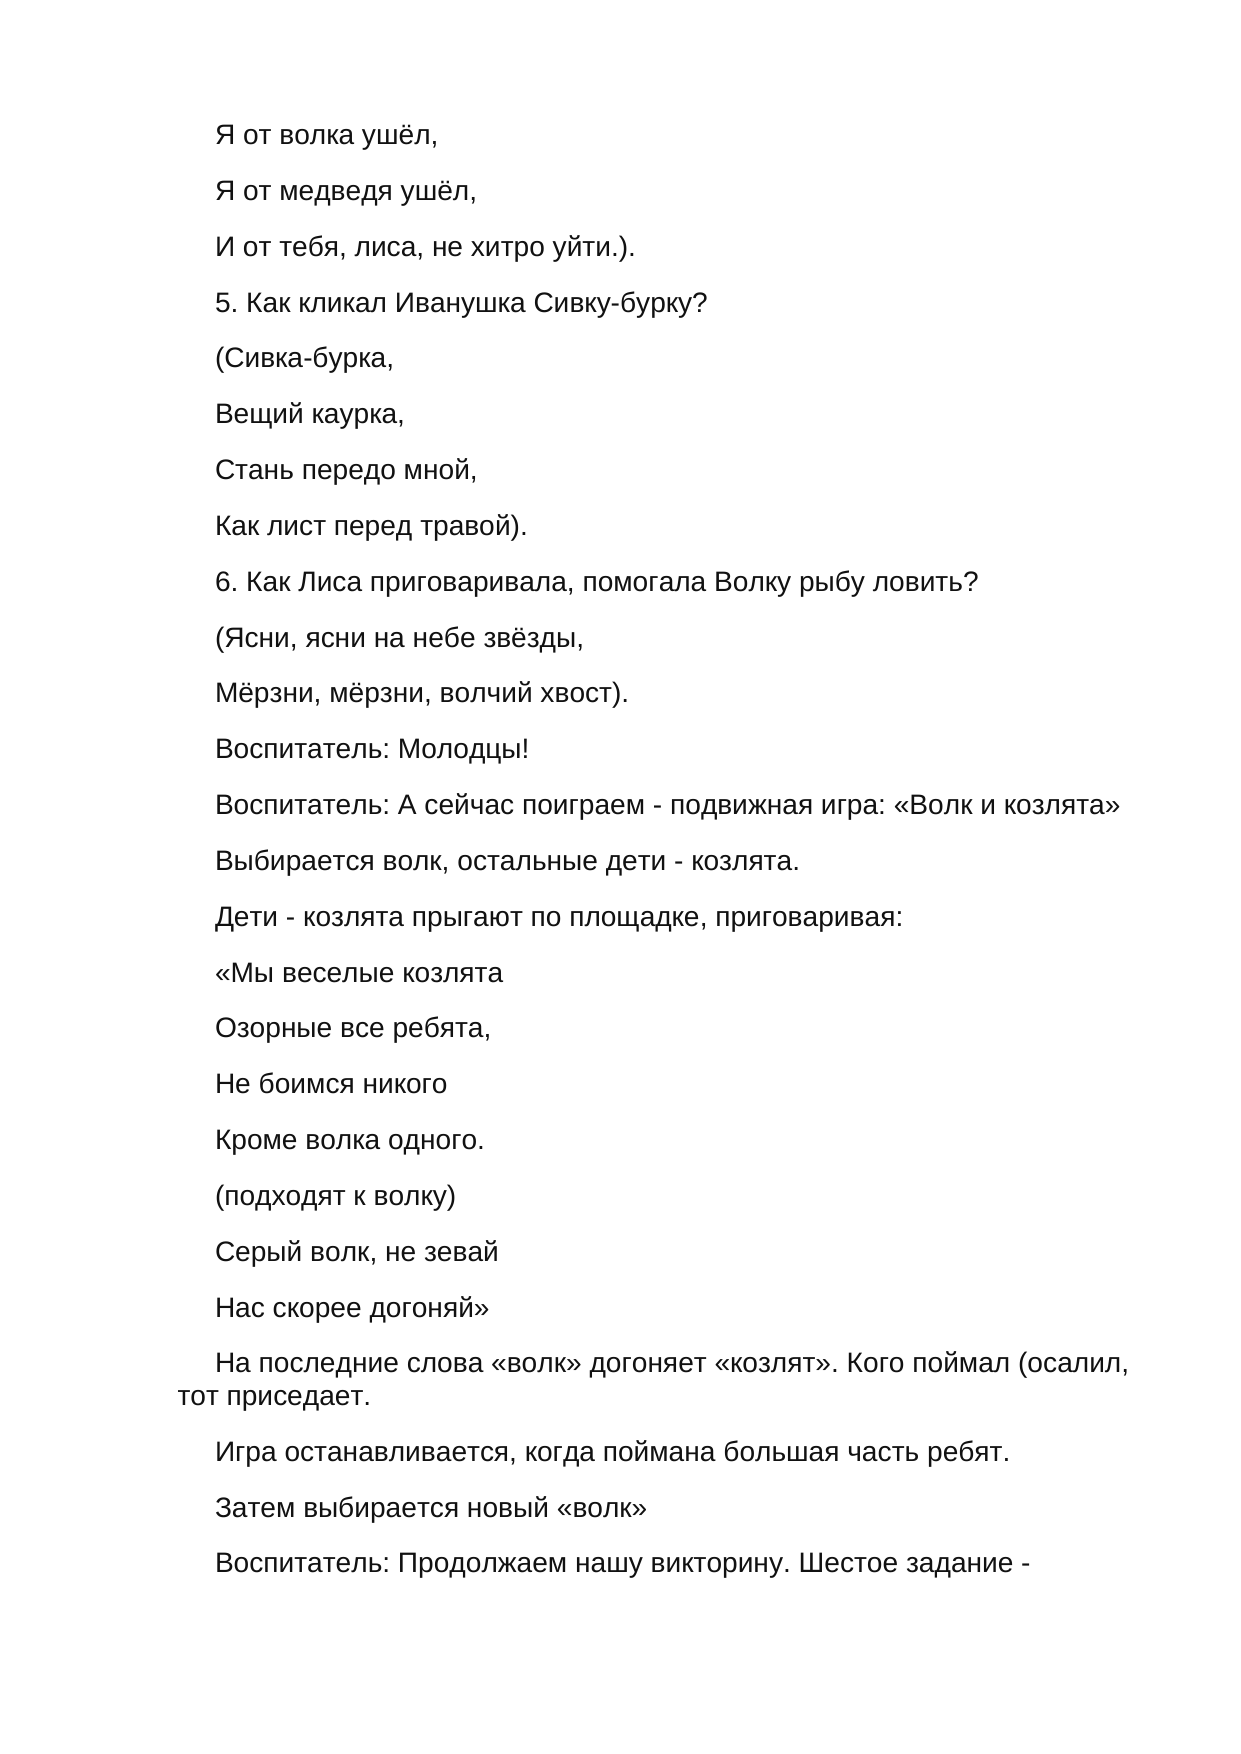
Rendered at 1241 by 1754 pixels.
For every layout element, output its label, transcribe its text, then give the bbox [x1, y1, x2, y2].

text «Мы веселые козлята [177, 956, 1152, 988]
text Воспитатель: Молодцы! [177, 732, 1152, 765]
text Игра останавливается, когда поймана большая часть ребят. [177, 1435, 1152, 1467]
text 6. Как Лиса приговаривала, помогала Волку рыбу ловить? [177, 565, 1152, 597]
text Серый волк, не зевай [177, 1235, 1152, 1267]
text Мёрзни, мёрзни, волчий хвост). [177, 676, 1152, 709]
text Как лист перед травой). [177, 509, 1152, 541]
text Воспитатель: А сейчас поиграем - подвижная игра: «Волк и козлята» [177, 788, 1152, 821]
text Затем выбирается новый «волк» [177, 1491, 1152, 1523]
text И от тебя, лиса, не хитро уйти.). [177, 230, 1152, 262]
text Воспитатель: Продолжаем нашу викторину. Шестое задание - [177, 1546, 1152, 1579]
text Я от волка ушёл, [177, 118, 1152, 151]
text Не боимся никого [177, 1067, 1152, 1100]
text Стань передо мной, [177, 453, 1152, 486]
text Нас скорее догоняй» [177, 1291, 1152, 1323]
text Выбирается волк, остальные дети - козлята. [177, 844, 1152, 876]
text 5. Как кликал Иванушка Сивку-бурку? [177, 286, 1152, 318]
text Дети - козлята прыгают по площадке, приговаривая: [177, 900, 1152, 932]
text Кроме волка одного. [177, 1123, 1152, 1156]
text Озорные все ребята, [177, 1011, 1152, 1044]
text (подходят к волку) [177, 1179, 1152, 1211]
text Я от медведя ушёл, [177, 174, 1152, 206]
text Вещий каурка, [177, 397, 1152, 430]
text (Ясни, ясни на небе звёзды, [177, 621, 1152, 653]
text На последние слова «волк» догоняет «козлят». Кого поймал (осалил, тот приседает. [177, 1346, 1152, 1411]
text (Сивка-бурка, [177, 341, 1152, 374]
